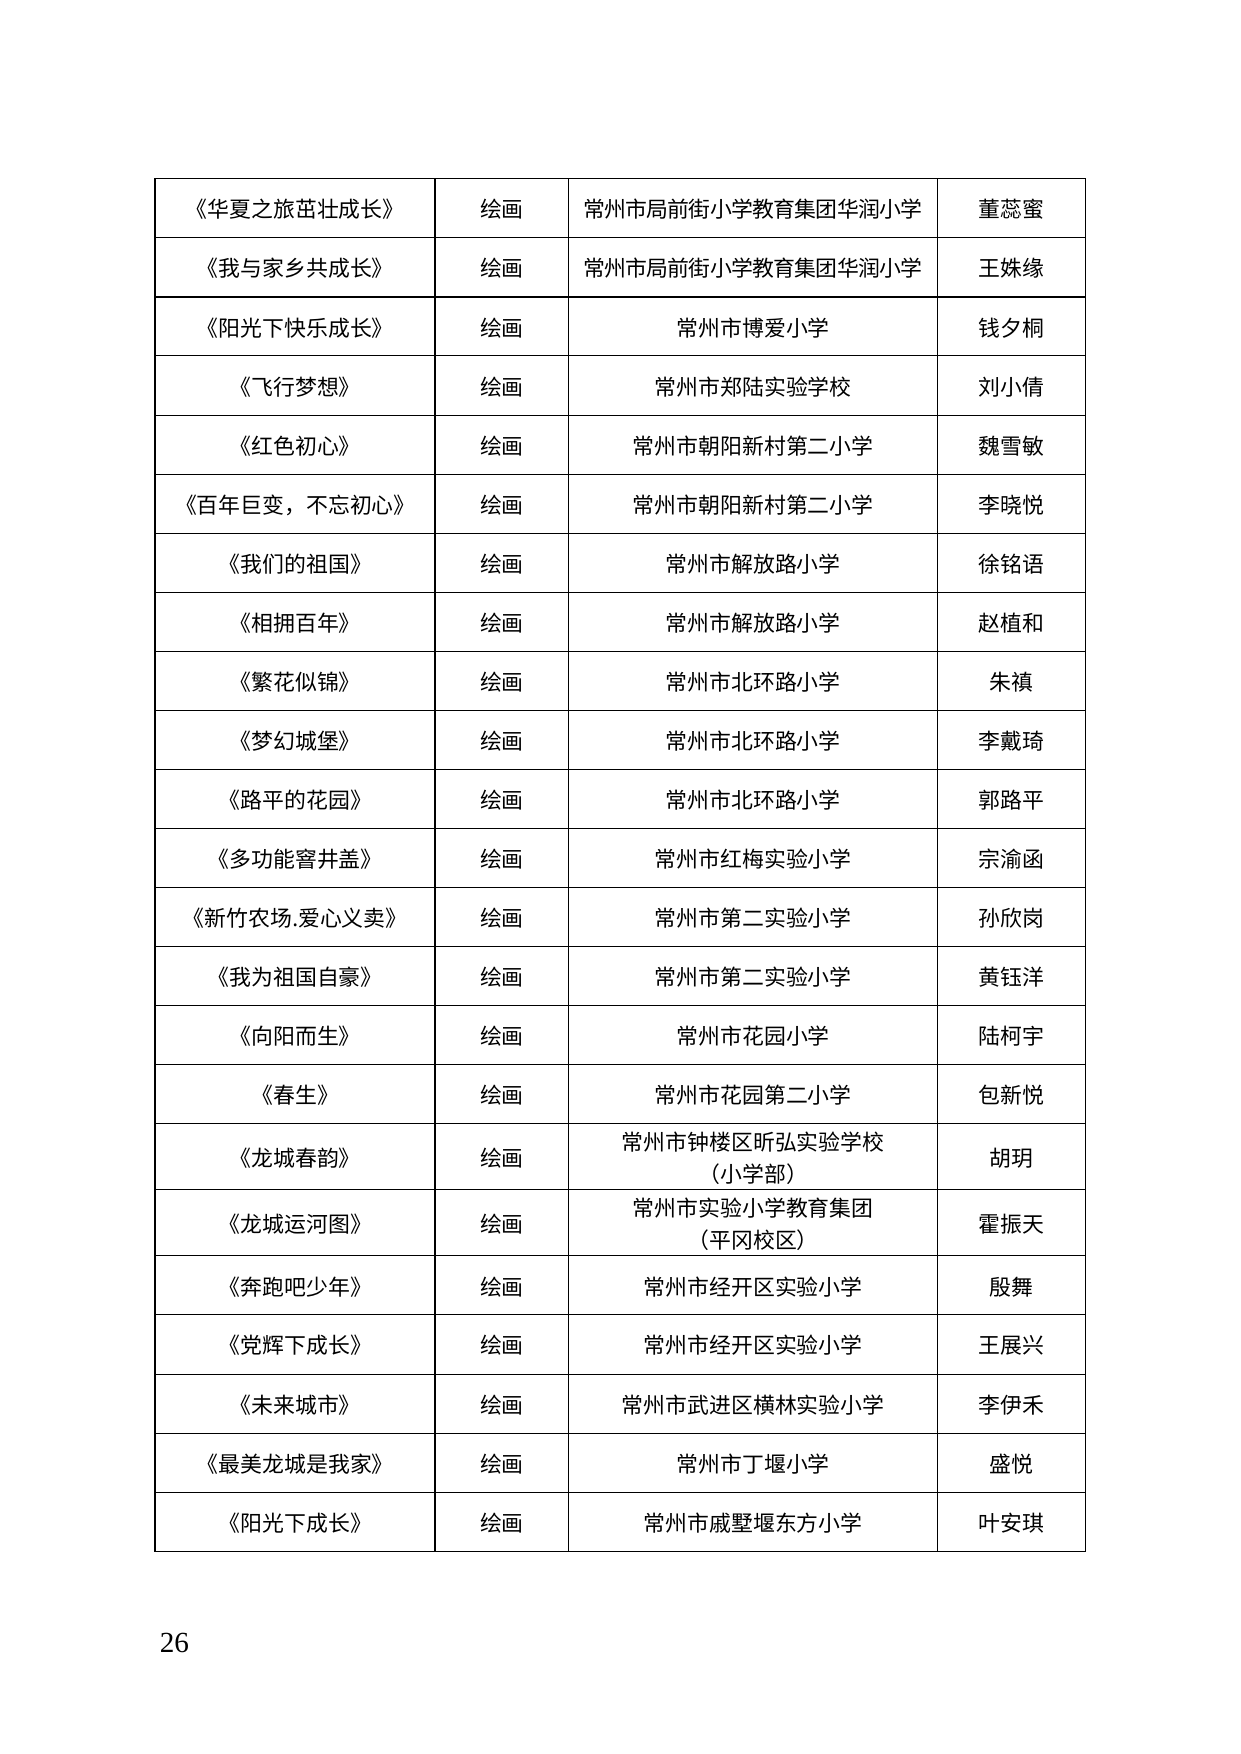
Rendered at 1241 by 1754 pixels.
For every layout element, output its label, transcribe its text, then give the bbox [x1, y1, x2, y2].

table_cell 孙欣岗 [938, 888, 1085, 946]
table_cell 《梦幻城堡》 [156, 711, 434, 769]
table_cell 常州市北环路小学 [569, 770, 937, 828]
table_cell 常州市丁堰小学 [569, 1434, 937, 1492]
table_cell 常州市钟楼区昕弘实验学校 （小学部） [569, 1124, 937, 1189]
table_cell 宗渝函 [938, 829, 1085, 887]
table_cell 《飞行梦想》 [156, 356, 434, 414]
table_cell 《向阳而生》 [156, 1006, 434, 1064]
table_cell 常州市戚墅堰东方小学 [569, 1493, 937, 1551]
table_cell 绘画 [436, 711, 568, 769]
table_cell 《龙城运河图》 [156, 1190, 434, 1255]
table_cell 徐铭语 [938, 534, 1085, 592]
table_cell 绘画 [436, 593, 568, 651]
table_cell 王姝缘 [938, 238, 1085, 296]
table_cell 常州市北环路小学 [569, 711, 937, 769]
table_cell 绘画 [436, 888, 568, 946]
table_cell 常州市第二实验小学 [569, 888, 937, 946]
table_cell 《繁花似锦》 [156, 652, 434, 710]
table_cell 《阳光下成长》 [156, 1493, 434, 1551]
table_cell 李晓悦 [938, 475, 1085, 533]
table_cell 《百年巨变，不忘初心》 [156, 475, 434, 533]
table_cell 常州市博爱小学 [569, 298, 937, 355]
table_cell 常州市局前街小学教育集团华润小学 [569, 238, 937, 296]
table_cell 绘画 [436, 416, 568, 473]
table_cell 绘画 [436, 1124, 568, 1189]
table_cell 刘小倩 [938, 356, 1085, 414]
table_cell 《我们的祖国》 [156, 534, 434, 592]
table_cell 常州市北环路小学 [569, 652, 937, 710]
table_cell 殷舞 [938, 1256, 1085, 1314]
table_cell 绘画 [436, 1493, 568, 1551]
table_cell 胡玥 [938, 1124, 1085, 1189]
table_cell 《党辉下成长》 [156, 1315, 434, 1373]
table_cell 常州市朝阳新村第二小学 [569, 475, 937, 533]
table_cell 朱禛 [938, 652, 1085, 710]
table_cell 绘画 [436, 947, 568, 1005]
table_cell 绘画 [436, 1434, 568, 1492]
table_cell 《龙城春韵》 [156, 1124, 434, 1189]
table_cell 绘画 [436, 770, 568, 828]
table_cell 绘画 [436, 1190, 568, 1255]
table_cell 《未来城市》 [156, 1375, 434, 1432]
table_cell 《华夏之旅茁壮成长》 [156, 179, 434, 237]
table_cell 《春生》 [156, 1065, 434, 1123]
table_cell 常州市郑陆实验学校 [569, 356, 937, 414]
table_cell 黄钰洋 [938, 947, 1085, 1005]
table_cell 常州市经开区实验小学 [569, 1315, 937, 1373]
table_cell 常州市局前街小学教育集团华润小学 [569, 179, 937, 237]
table_cell 《我与家乡共成长》 [156, 238, 434, 296]
table_cell 陆柯宇 [938, 1006, 1085, 1064]
table_cell 绘画 [436, 179, 568, 237]
table_cell 绘画 [436, 238, 568, 296]
table_cell 常州市花园第二小学 [569, 1065, 937, 1123]
table_cell 包新悦 [938, 1065, 1085, 1123]
table_cell 绘画 [436, 1256, 568, 1314]
table_cell 《路平的花园》 [156, 770, 434, 828]
table_cell 绘画 [436, 298, 568, 355]
table_cell 《我为祖国自豪》 [156, 947, 434, 1005]
table_cell 绘画 [436, 356, 568, 414]
table_cell 绘画 [436, 534, 568, 592]
table_cell 绘画 [436, 829, 568, 887]
table_cell 常州市解放路小学 [569, 593, 937, 651]
table_cell 霍振天 [938, 1190, 1085, 1255]
table_cell 常州市解放路小学 [569, 534, 937, 592]
table_cell 郭路平 [938, 770, 1085, 828]
table_cell 绘画 [436, 1315, 568, 1373]
table_cell 董蕊蜜 [938, 179, 1085, 237]
table_cell 常州市经开区实验小学 [569, 1256, 937, 1314]
table_cell 绘画 [436, 652, 568, 710]
table_cell 《红色初心》 [156, 416, 434, 473]
table_cell 李戴琦 [938, 711, 1085, 769]
table_cell 常州市第二实验小学 [569, 947, 937, 1005]
table_cell 钱夕桐 [938, 298, 1085, 355]
table_cell 常州市花园小学 [569, 1006, 937, 1064]
table_cell 叶安琪 [938, 1493, 1085, 1551]
table_cell 《新竹农场.爱心义卖》 [156, 888, 434, 946]
table_cell 常州市红梅实验小学 [569, 829, 937, 887]
table_cell 《多功能窨井盖》 [156, 829, 434, 887]
table_cell 绘画 [436, 475, 568, 533]
table_cell 《奔跑吧少年》 [156, 1256, 434, 1314]
table_cell 绘画 [436, 1006, 568, 1064]
table_cell 《最美龙城是我家》 [156, 1434, 434, 1492]
table_cell 盛悦 [938, 1434, 1085, 1492]
table_cell 赵植和 [938, 593, 1085, 651]
table_cell 李伊禾 [938, 1375, 1085, 1432]
table_cell 《阳光下快乐成长》 [156, 298, 434, 355]
table_cell 常州市实验小学教育集团 （平冈校区） [569, 1190, 937, 1255]
table_cell 魏雪敏 [938, 416, 1085, 473]
table_cell 绘画 [436, 1065, 568, 1123]
table_cell 绘画 [436, 1375, 568, 1432]
table_cell 王展兴 [938, 1315, 1085, 1373]
table_cell 常州市武进区横林实验小学 [569, 1375, 937, 1432]
table_cell 常州市朝阳新村第二小学 [569, 416, 937, 473]
table_cell 《相拥百年》 [156, 593, 434, 651]
